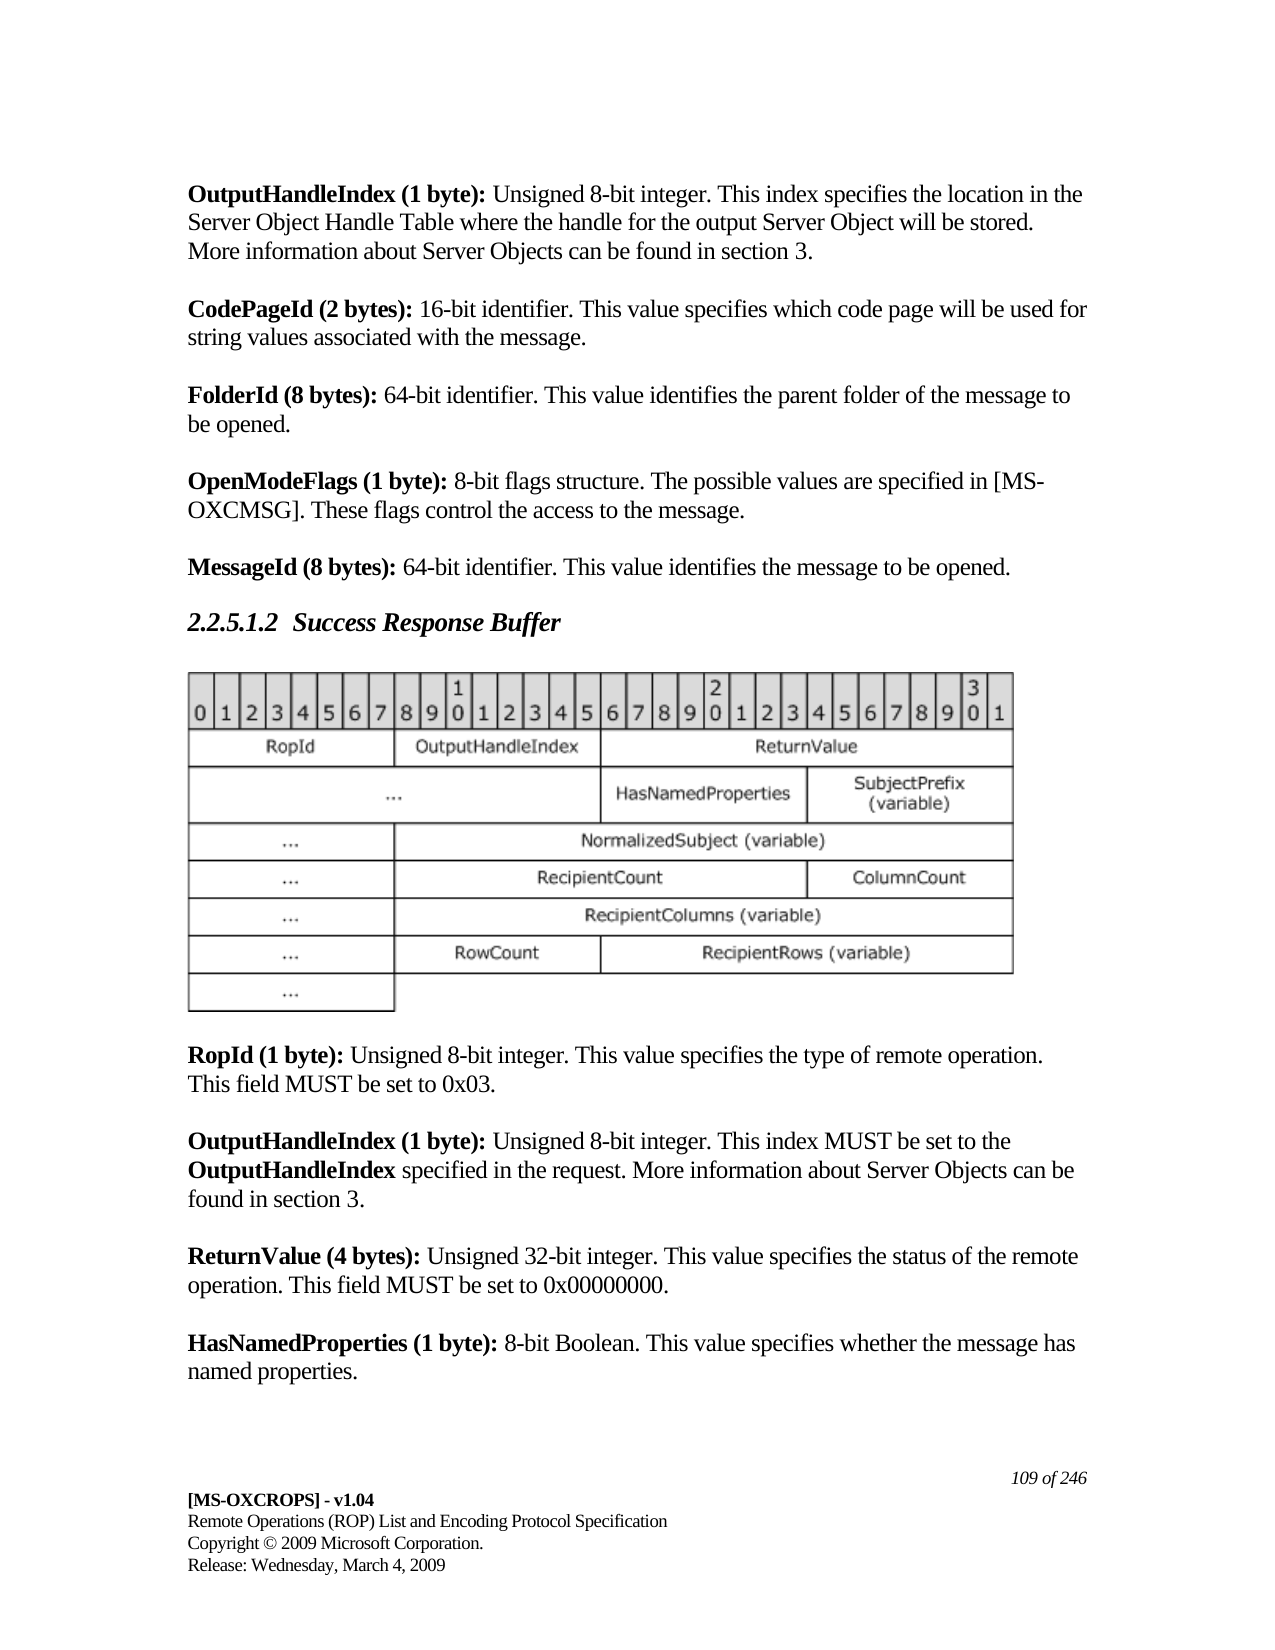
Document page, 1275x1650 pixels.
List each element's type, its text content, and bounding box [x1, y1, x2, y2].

text FolderId (8 bytes): 64-bit identifier. This value identifies the parent folder of the message to be opened. [187, 380, 1087, 437]
text RopId (1 byte): Unsigned 8-bit integer. This value specifies the type of remote operation. This field MUST be set to 0x03. [187, 1040, 1087, 1098]
text CodePageId (2 bytes): 16-bit identifier. This value specifies which code page will be used for string values associated with the message. [187, 294, 1087, 351]
text OutputHandleIndex (1 byte): Unsigned 8-bit integer. This index specifies the location in the Server Object Handle Table where the handle for the output Server Object will be stored. More information about Server Objects can be found in section 3. [187, 179, 1087, 265]
text OpenModeFlags (1 byte): 8-bit flags structure. The possible values are specified in [MS-OXCMSG]. These flags control the access to the message. [187, 466, 1087, 524]
text OutputHandleIndex (1 byte): Unsigned 8-bit integer. This index MUST be set to the OutputHandleIndex specified in the request. More information about Server Objects can be found in section 3. [187, 1126, 1087, 1213]
subtitle Success Response Buffer [187, 606, 1087, 637]
picture [187, 672, 1014, 1012]
text HasNamedProperties (1 byte): 8-bit Boolean. This value specifies whether the message has named properties. [187, 1328, 1087, 1385]
text ReturnValue (4 bytes): Unsigned 32-bit integer. This value specifies the status of the remote operation. This field MUST be set to 0x00000000. [187, 1241, 1087, 1299]
text MessageId (8 bytes): 64-bit identifier. This value identifies the message to be opened. [187, 552, 1087, 581]
